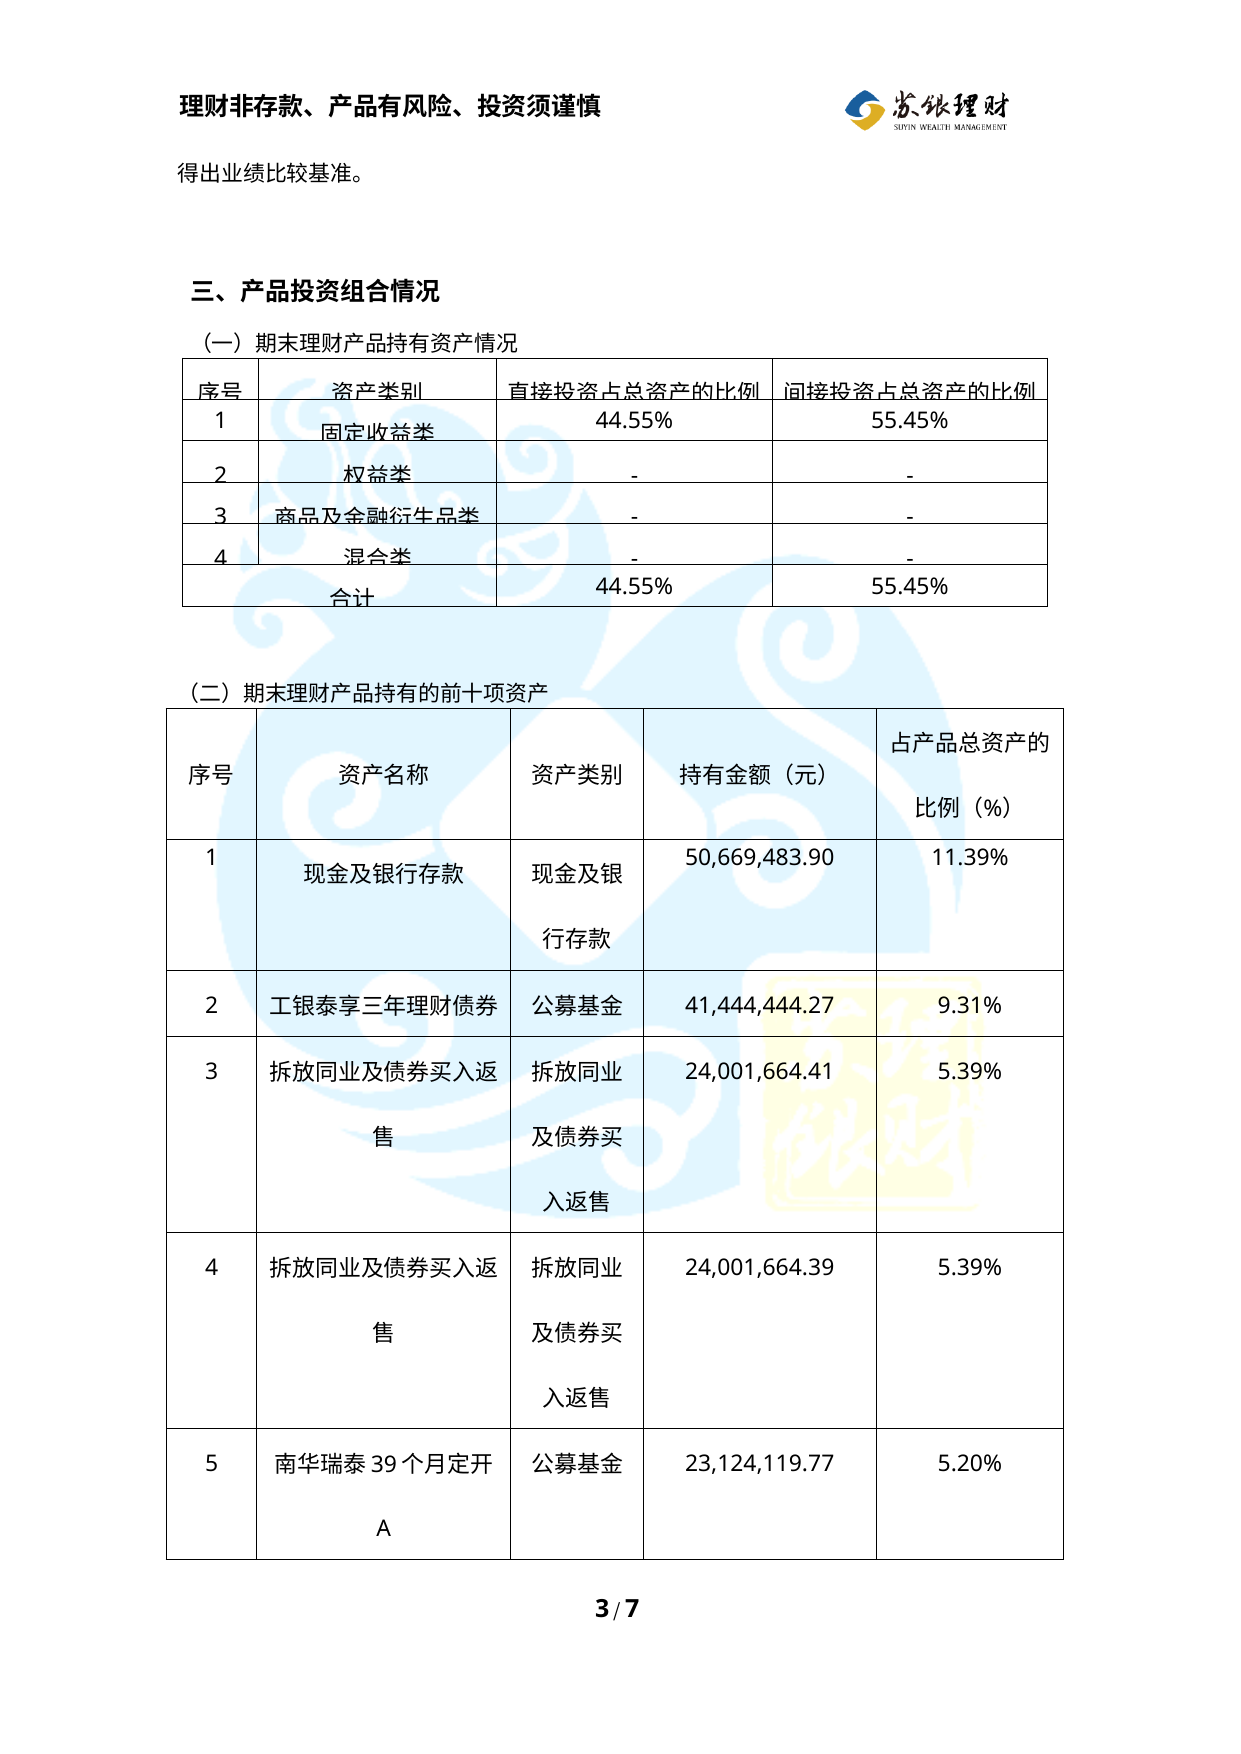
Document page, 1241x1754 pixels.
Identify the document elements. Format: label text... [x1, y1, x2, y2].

table_cell 9.31% [877, 971, 1063, 1036]
subtitle （二）期末理财产品持有的前十项资产 [177, 675, 1053, 708]
table_cell 拆放同业及债券买入返售 [511, 1037, 643, 1232]
table_header 资产类别 [511, 709, 643, 839]
table_cell 公募基金 [511, 971, 643, 1036]
table_header 持有金额（元） [644, 709, 876, 839]
table_cell 1 [183, 400, 258, 440]
table_cell - [773, 524, 1047, 564]
table_cell 11.39% [877, 840, 1063, 970]
table_header 间接投资占总资产的比例 [773, 359, 1047, 399]
text 业绩比较基准不代表理财产品未来表现，不等于理财产品实际收益，不作为产品收益的业绩保证，投资者的实际收益由产品净值表现决定。管理人参考过往投资经验，依据资产投资收益水平，在产品说明书约定的投资范围和投资比例内，综合考虑收取的费用情况，模拟测算得出业绩比较基准。 [177, 156, 1053, 188]
table_cell - [497, 524, 772, 564]
table_cell 权益类 [259, 441, 496, 482]
table_cell 混合类 [259, 524, 496, 564]
table_cell 2 [183, 441, 258, 482]
table_cell 2 [167, 971, 256, 1036]
table_cell 44.55% [497, 565, 772, 606]
table_cell 5.39% [877, 1233, 1063, 1428]
table_cell 拆放同业及债券买入返售 [257, 1037, 510, 1232]
table_cell - [497, 441, 772, 482]
table_header 序号 [167, 709, 256, 839]
table_cell 4 [183, 524, 258, 564]
table_cell 24,001,664.39 [644, 1233, 876, 1428]
subtitle 三、产品投资组合情况 [190, 257, 1053, 322]
table_header 占产品总资产的比例（%） [877, 709, 1063, 839]
table_cell 3 [183, 483, 258, 523]
table_cell 拆放同业及债券买入返售 [511, 1233, 643, 1428]
table_cell 55.45% [773, 400, 1047, 440]
table_cell 南华瑞泰39个月定开A [257, 1429, 510, 1559]
table_cell 5 [167, 1429, 256, 1559]
table_cell 现金及银行存款 [257, 840, 510, 970]
table_cell 23,124,119.77 [644, 1429, 876, 1559]
table_cell 50,669,483.90 [644, 840, 876, 970]
table_header 资产名称 [257, 709, 510, 839]
table_cell - [773, 441, 1047, 482]
table_cell 合计 [183, 565, 496, 606]
table_cell 固定收益类 [259, 400, 496, 440]
table_cell - [497, 483, 772, 523]
table_cell 1 [167, 840, 256, 970]
table_cell 3 [167, 1037, 256, 1232]
table_cell 24,001,664.41 [644, 1037, 876, 1232]
table_cell 55.45% [773, 565, 1047, 606]
table_cell 现金及银行存款 [511, 840, 643, 970]
table_cell 5.39% [877, 1037, 1063, 1232]
subtitle （一）期末理财产品持有资产情况 [190, 325, 1053, 358]
table_cell 44.55% [497, 400, 772, 440]
table_cell 工银泰享三年理财债券 [257, 971, 510, 1036]
table_header 直接投资占总资产的比例 [497, 359, 772, 399]
table_cell 公募基金 [511, 1429, 643, 1559]
table_header 资产类别 [259, 359, 496, 399]
table_cell 拆放同业及债券买入返售 [257, 1233, 510, 1428]
picture [820, 72, 1039, 143]
table_cell 商品及金融衍生品类 [259, 483, 496, 523]
table_cell 5.20% [877, 1429, 1063, 1559]
table_cell - [773, 483, 1047, 523]
table_header 序号 [183, 359, 258, 399]
table_cell 41,444,444.27 [644, 971, 876, 1036]
table_cell 4 [167, 1233, 256, 1428]
